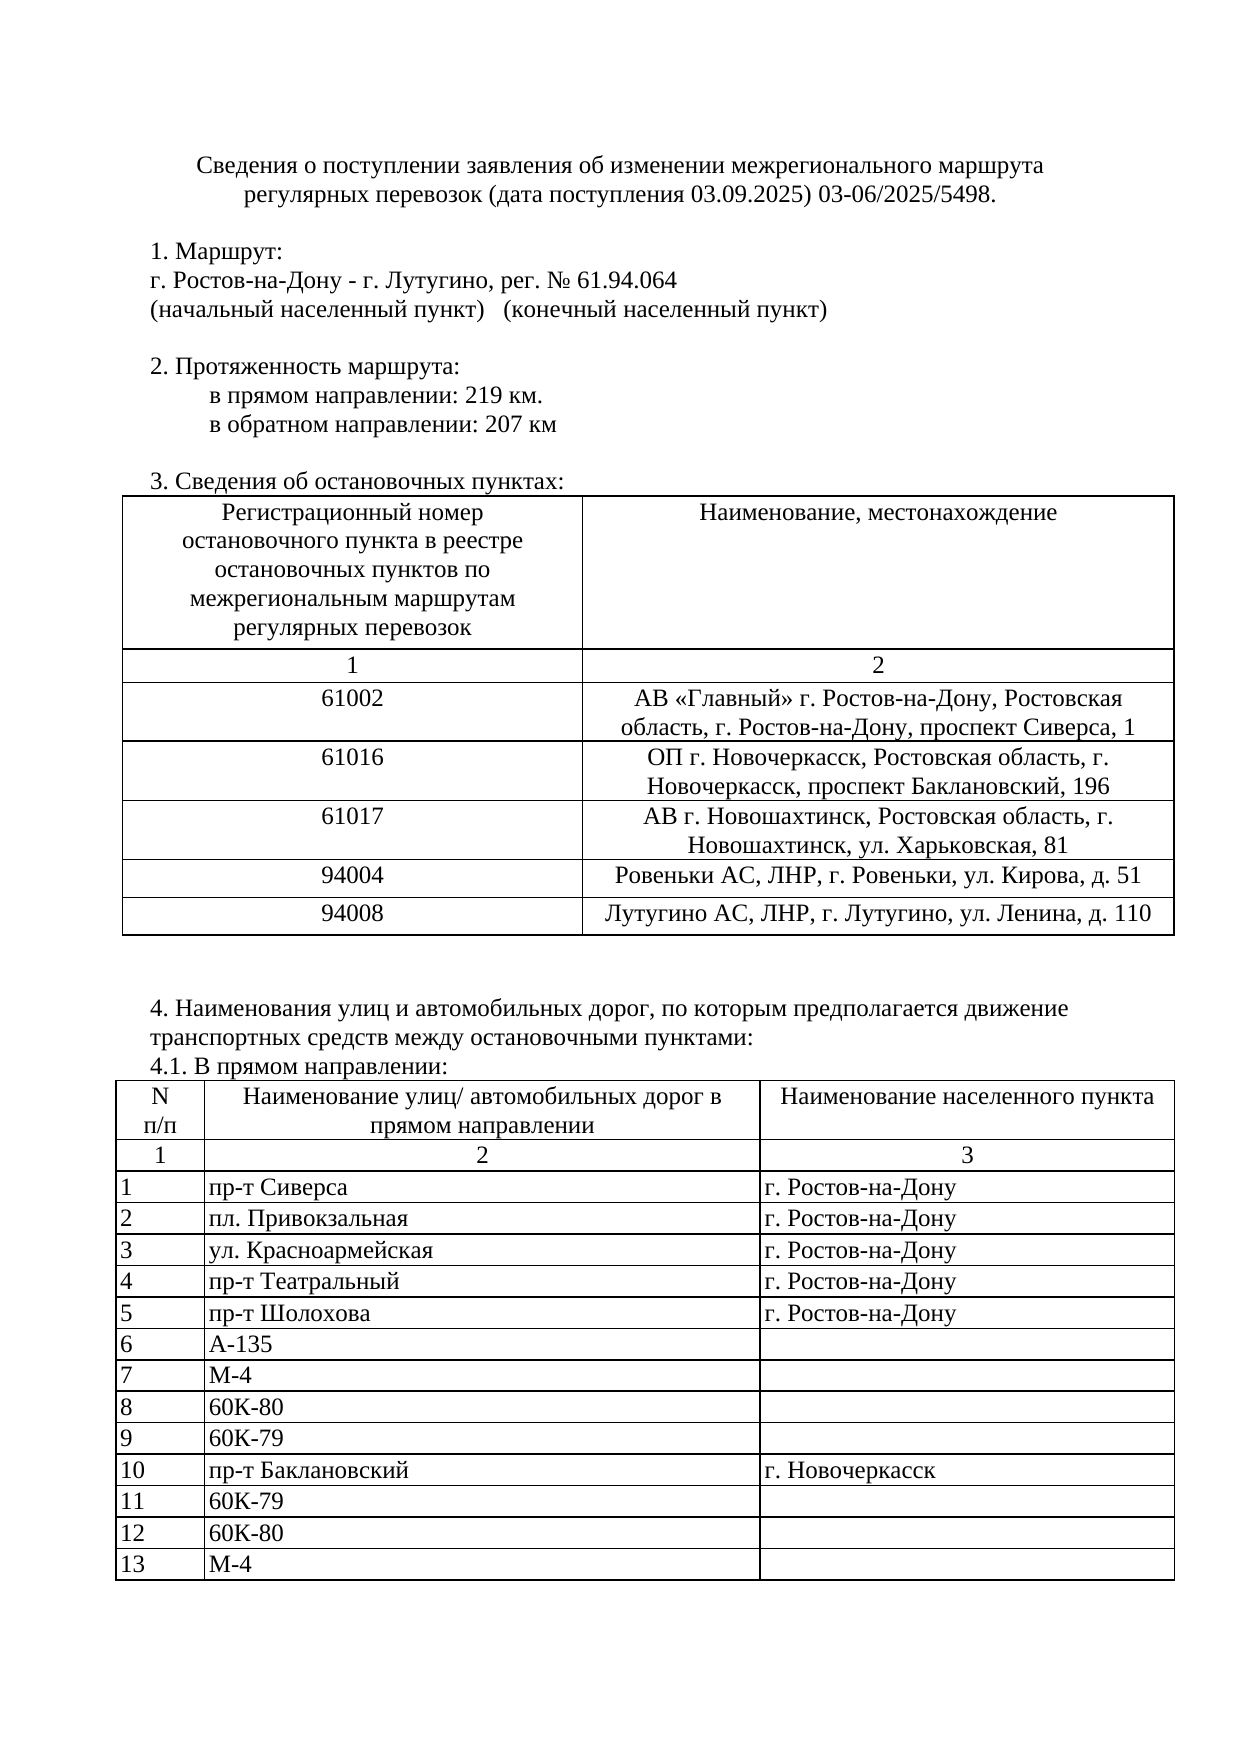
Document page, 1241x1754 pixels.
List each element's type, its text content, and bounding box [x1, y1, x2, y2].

text Сведения о поступлении заявления об изменении межрегионального маршрута регулярных перевозок (дата поступления 03.09.2025) 03-06/2025/5498. [150, 150, 1090, 207]
table_cell пр-т Сиверса [205, 1172, 759, 1202]
table_cell г. Новочеркасск [761, 1455, 1174, 1485]
table_cell 3 [117, 1235, 204, 1264]
text г. Ростов-на-Дону - г. Лутугино, рег. № 61.94.064 [150, 265, 1090, 294]
table_cell [761, 1549, 1174, 1579]
text (начальный населенный пункт) (конечный населенный пункт) [150, 294, 1090, 322]
text 3. Сведения об остановочных пунктах: [150, 466, 1090, 495]
table_cell 8 [117, 1392, 204, 1422]
table_cell ОП г. Новочеркасск, Ростовская область, г. Новочеркасск, проспект Баклановский, 196 [583, 742, 1173, 799]
table_cell А-135 [205, 1329, 759, 1359]
table_cell 4 [117, 1266, 204, 1296]
table_cell АВ г. Новошахтинск, Ростовская область, г. Новошахтинск, ул. Харьковская, 81 [583, 801, 1173, 858]
table_cell 10 [117, 1455, 204, 1485]
table_cell АВ «Главный» г. Ростов-на-Дону, Ростовская область, г. Ростов-на-Дону, проспект Сиверса, 1 [583, 683, 1173, 740]
table_cell 94004 [123, 860, 582, 896]
table_cell 60К-80 [205, 1392, 759, 1422]
text 4.1. В прямом направлении: [150, 1051, 1090, 1080]
table_cell 60К-79 [205, 1423, 759, 1453]
table_cell 61017 [123, 801, 582, 858]
table_cell 12 [117, 1518, 204, 1548]
table_cell [761, 1392, 1174, 1422]
table_header Наименование населенного пункта [761, 1081, 1174, 1139]
table_cell [761, 1518, 1174, 1548]
table_header N п/п [117, 1081, 204, 1139]
table_cell 9 [117, 1423, 204, 1453]
text 4. Наименования улиц и автомобильных дорог, по которым предполагается движение транспортных средств между остановочными пунктами: [150, 993, 1090, 1051]
text 2. Протяженность маршрута: [150, 351, 1090, 380]
table_header Регистрационный номер остановочного пункта в реестре остановочных пунктов по межрегиональным маршрутам регулярных перевозок [123, 497, 582, 648]
table_cell 7 [117, 1361, 204, 1390]
table_cell 11 [117, 1486, 204, 1516]
table_cell Лутугино АС, ЛНР, г. Лутугино, ул. Ленина, д. 110 [583, 898, 1173, 934]
table_cell 5 [117, 1298, 204, 1327]
table_cell 6 [117, 1329, 204, 1359]
table_cell пр-т Баклановский [205, 1455, 759, 1485]
table_cell пл. Привокзальная [205, 1203, 759, 1233]
text в прямом направлении: 219 км. [150, 380, 1090, 409]
table_cell М-4 [205, 1549, 759, 1579]
table_cell 61002 [123, 683, 582, 740]
table_cell 2 [583, 650, 1173, 681]
table_cell ул. Красноармейская [205, 1235, 759, 1264]
text 1. Маршрут: [150, 236, 1090, 265]
table_cell 3 [761, 1140, 1174, 1170]
table_cell 1 [123, 650, 582, 681]
table_cell 1 [117, 1140, 204, 1170]
table_cell пр-т Театральный [205, 1266, 759, 1296]
table_cell 2 [117, 1203, 204, 1233]
table_header Наименование улиц/ автомобильных дорог в прямом направлении [205, 1081, 759, 1139]
table_cell г. Ростов-на-Дону [761, 1298, 1174, 1327]
table_cell 2 [205, 1140, 759, 1170]
table_cell г. Ростов-на-Дону [761, 1203, 1174, 1233]
table_cell 94008 [123, 898, 582, 934]
table_cell 61016 [123, 742, 582, 799]
table_cell пр-т Шолохова [205, 1298, 759, 1327]
table_cell Ровеньки АС, ЛНР, г. Ровеньки, ул. Кирова, д. 51 [583, 860, 1173, 896]
table_header Наименование, местонахождение [583, 497, 1173, 648]
table_cell [761, 1423, 1174, 1453]
text в обратном направлении: 207 км [150, 409, 1090, 437]
table_cell [761, 1486, 1174, 1516]
table_cell [761, 1329, 1174, 1359]
table_cell [761, 1361, 1174, 1390]
table_cell 1 [117, 1172, 204, 1202]
table_cell г. Ростов-на-Дону [761, 1266, 1174, 1296]
table_cell 13 [117, 1549, 204, 1579]
table_cell 60К-80 [205, 1518, 759, 1548]
table_cell 60К-79 [205, 1486, 759, 1516]
table_cell г. Ростов-на-Дону [761, 1235, 1174, 1264]
table_cell М-4 [205, 1361, 759, 1390]
table_cell г. Ростов-на-Дону [761, 1172, 1174, 1202]
